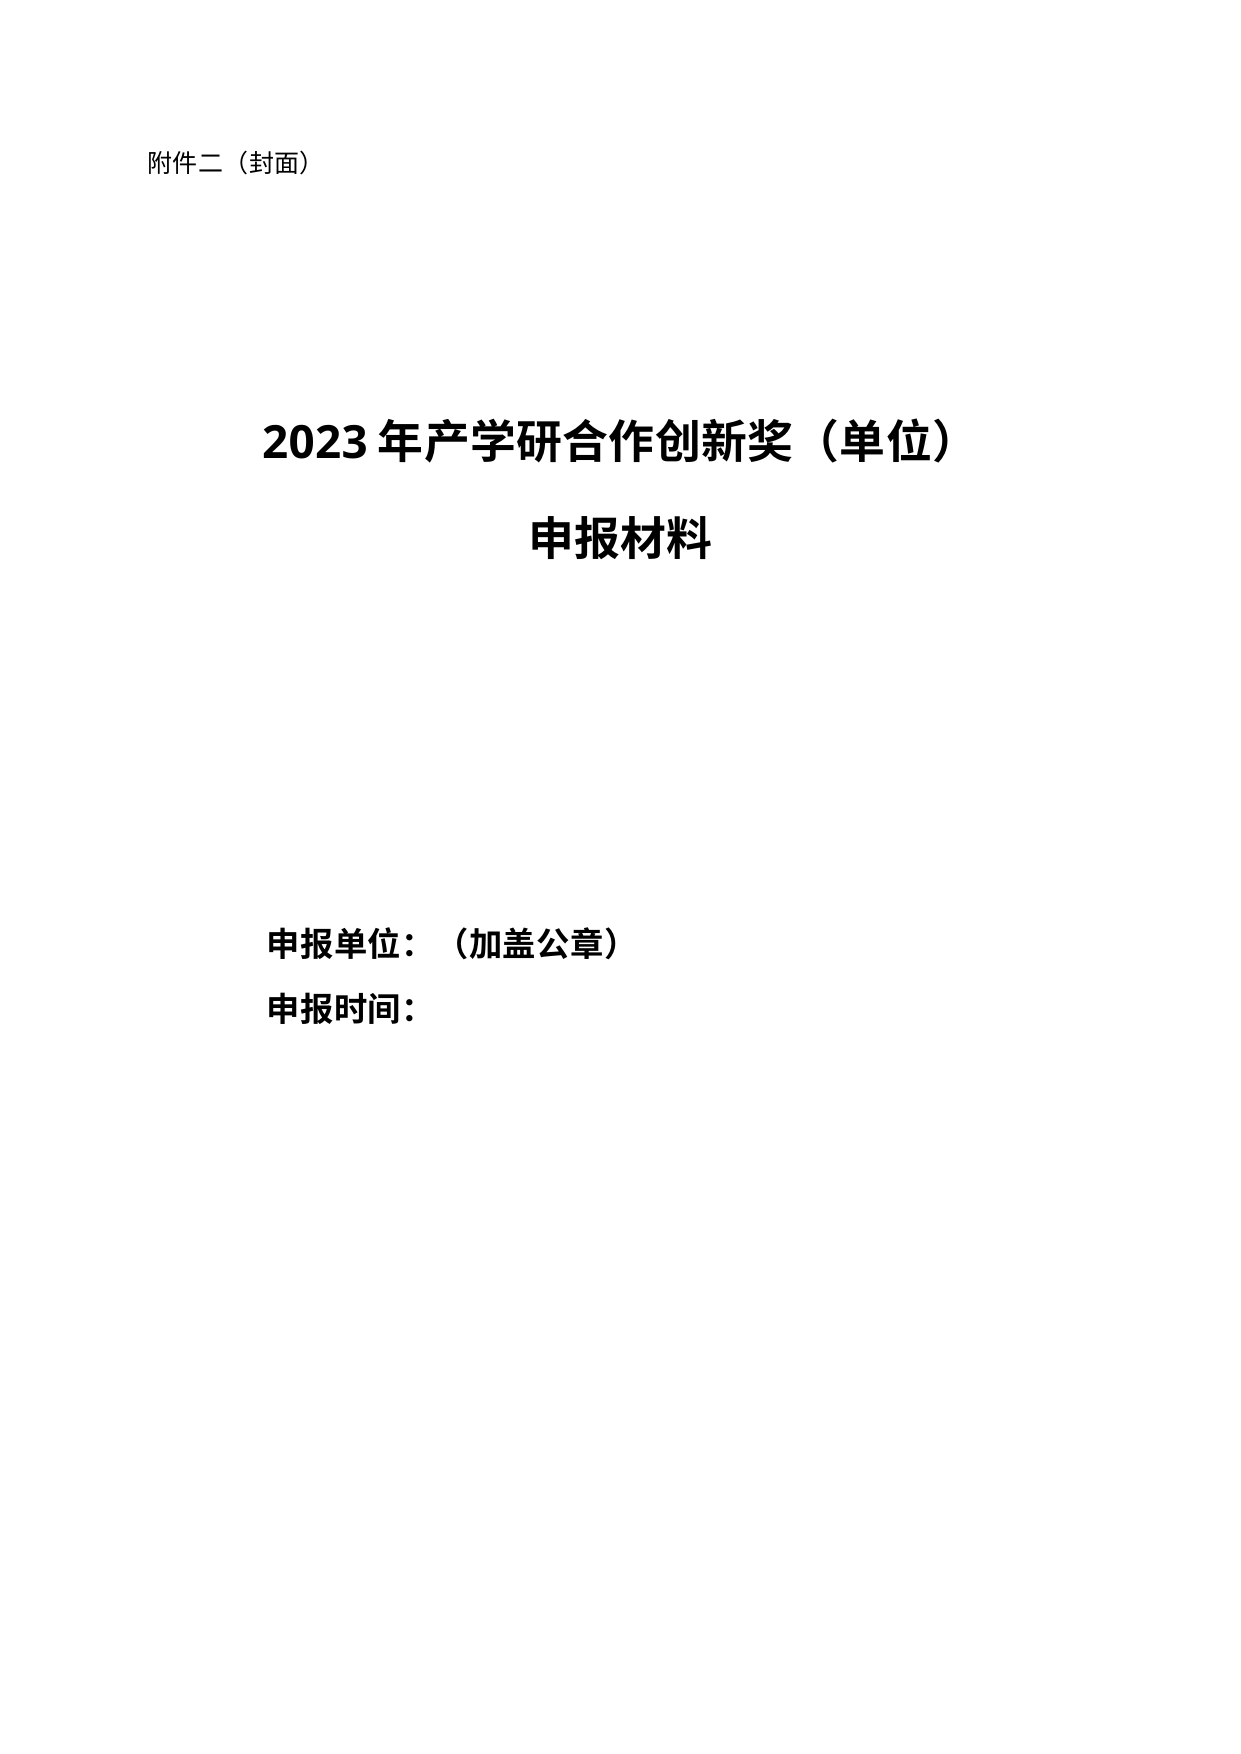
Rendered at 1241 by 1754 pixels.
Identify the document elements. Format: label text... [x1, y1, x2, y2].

text 申报单位：（加盖公章） [148, 909, 1092, 974]
text 申报时间： [148, 974, 1092, 1039]
text 2023年产学研合作创新奖（单位） [148, 389, 1092, 487]
text 附件二（封面） [147, 129, 1092, 194]
text 申报材料 [148, 487, 1092, 584]
